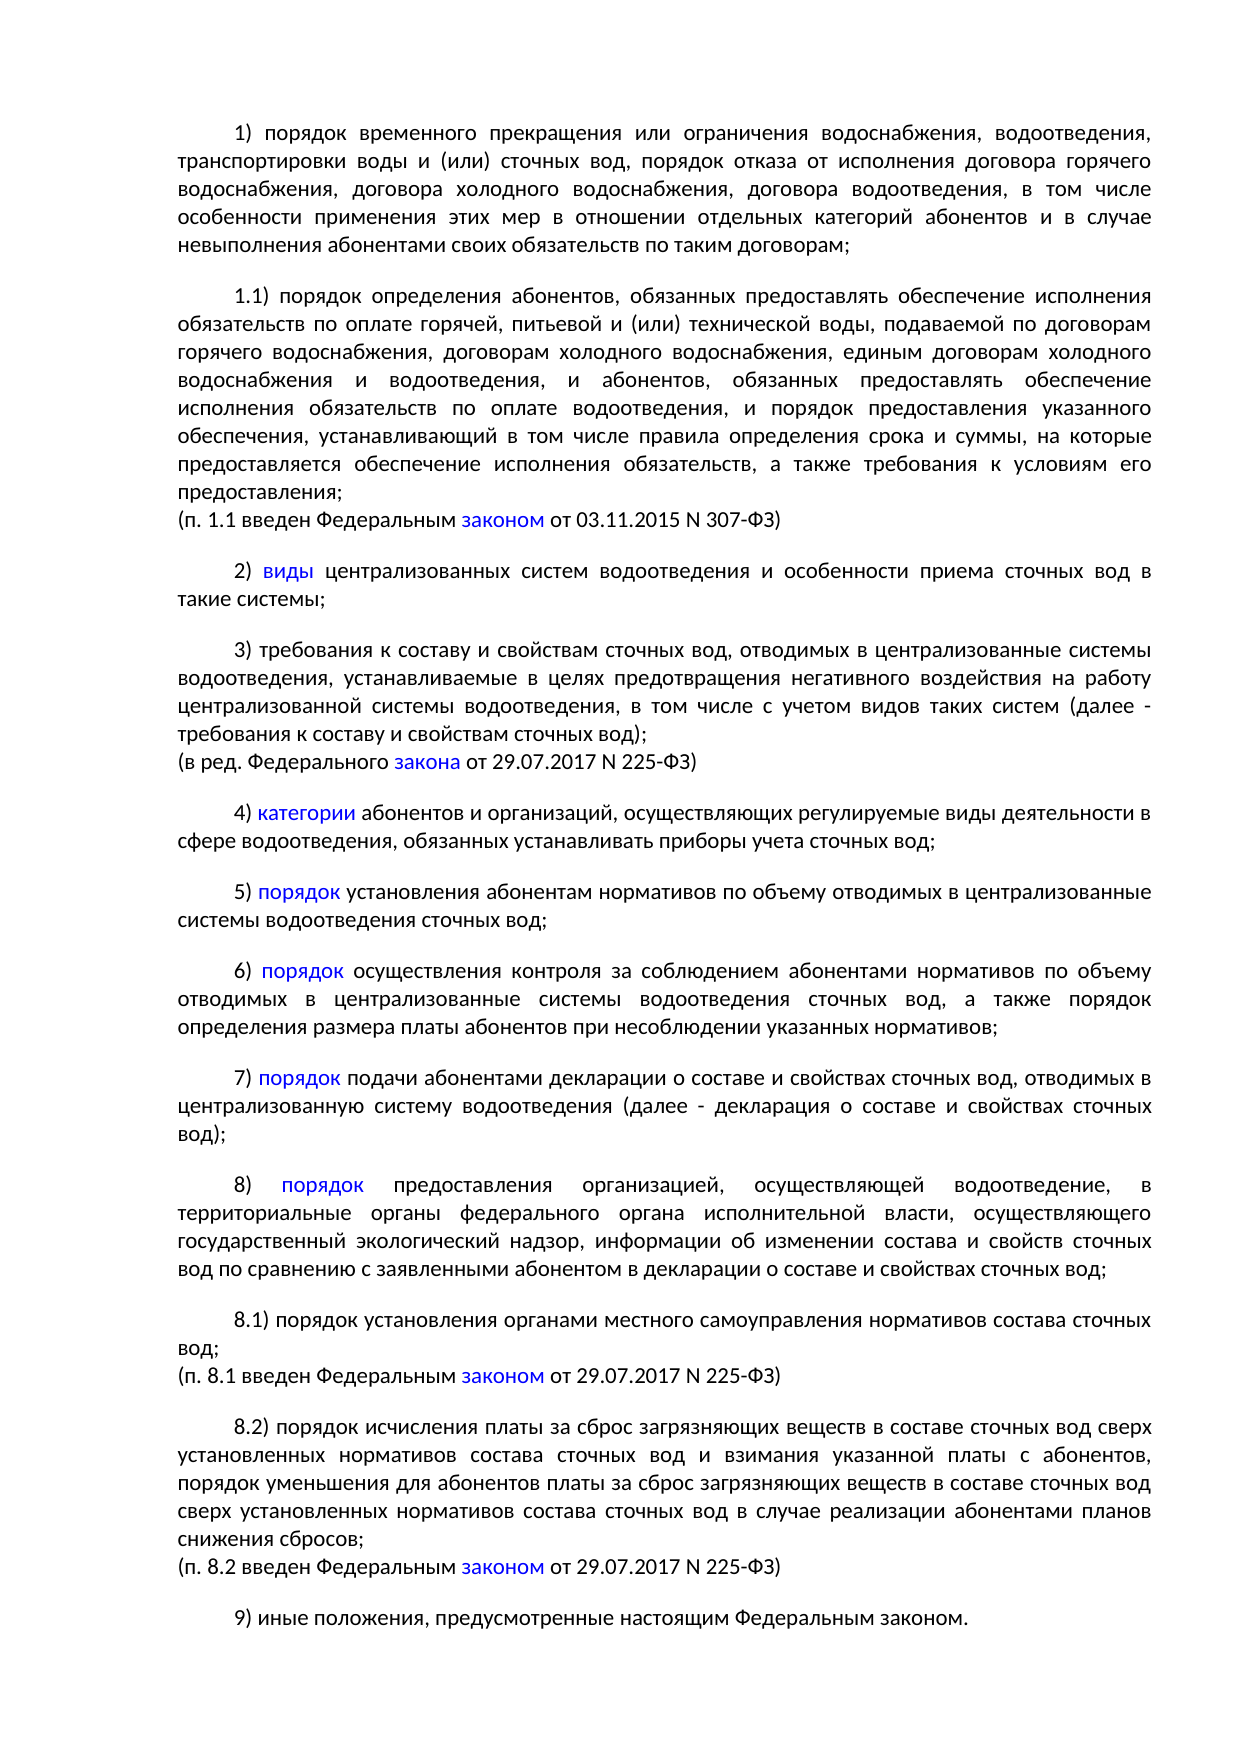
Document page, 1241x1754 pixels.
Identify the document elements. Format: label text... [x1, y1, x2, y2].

text 7) порядок подачи абонентами декларации о составе и свойствах сточных вод, отводимых в централизованную систему водоотведения (далее - декларация о составе и свойствах сточных вод); [177, 1063, 1152, 1147]
text (п. 8.1 введен Федеральным законом от 29.07.2017 N 225-ФЗ) [177, 1361, 1152, 1389]
text 8.2) порядок исчисления платы за сброс загрязняющих веществ в составе сточных вод сверх установленных нормативов состава сточных вод и взимания указанной платы с абонентов, порядок уменьшения для абонентов платы за сброс загрязняющих веществ в составе сточных вод сверх установленных нормативов состава сточных вод в случае реализации абонентами планов снижения сбросов; [177, 1412, 1152, 1552]
text 1) порядок временного прекращения или ограничения водоснабжения, водоотведения, транспортировки воды и (или) сточных вод, порядок отказа от исполнения договора горячего водоснабжения, договора холодного водоснабжения, договора водоотведения, в том числе особенности применения этих мер в отношении отдельных категорий абонентов и в случае невыполнения абонентами своих обязательств по таким договорам; [177, 118, 1152, 258]
text (п. 1.1 введен Федеральным законом от 03.11.2015 N 307-ФЗ) [177, 505, 1152, 533]
text 9) иные положения, предусмотренные настоящим Федеральным законом. [177, 1603, 1152, 1631]
text 2) виды централизованных систем водоотведения и особенности приема сточных вод в такие системы; [177, 556, 1152, 612]
text 8) порядок предоставления организацией, осуществляющей водоотведение, в территориальные органы федерального органа исполнительной власти, осуществляющего государственный экологический надзор, информации об изменении состава и свойств сточных вод по сравнению с заявленными абонентом в декларации о составе и свойствах сточных вод; [177, 1170, 1152, 1282]
text 8.1) порядок установления органами местного самоуправления нормативов состава сточных вод; [177, 1305, 1152, 1361]
text 1.1) порядок определения абонентов, обязанных предоставлять обеспечение исполнения обязательств по оплате горячей, питьевой и (или) технической воды, подаваемой по договорам горячего водоснабжения, договорам холодного водоснабжения, единым договорам холодного водоснабжения и водоотведения, и абонентов, обязанных предоставлять обеспечение исполнения обязательств по оплате водоотведения, и порядок предоставления указанного обеспечения, устанавливающий в том числе правила определения срока и суммы, на которые предоставляется обеспечение исполнения обязательств, а также требования к условиям его предоставления; [177, 281, 1152, 505]
text 6) порядок осуществления контроля за соблюдением абонентами нормативов по объему отводимых в централизованные системы водоотведения сточных вод, а также порядок определения размера платы абонентов при несоблюдении указанных нормативов; [177, 956, 1152, 1040]
text (в ред. Федерального закона от 29.07.2017 N 225-ФЗ) [177, 747, 1152, 775]
text 5) порядок установления абонентам нормативов по объему отводимых в централизованные системы водоотведения сточных вод; [177, 877, 1152, 933]
text 3) требования к составу и свойствам сточных вод, отводимых в централизованные системы водоотведения, устанавливаемые в целях предотвращения негативного воздействия на работу централизованной системы водоотведения, в том числе с учетом видов таких систем (далее - требования к составу и свойствам сточных вод); [177, 635, 1152, 747]
text (п. 8.2 введен Федеральным законом от 29.07.2017 N 225-ФЗ) [177, 1552, 1152, 1580]
text 4) категории абонентов и организаций, осуществляющих регулируемые виды деятельности в сфере водоотведения, обязанных устанавливать приборы учета сточных вод; [177, 798, 1152, 854]
